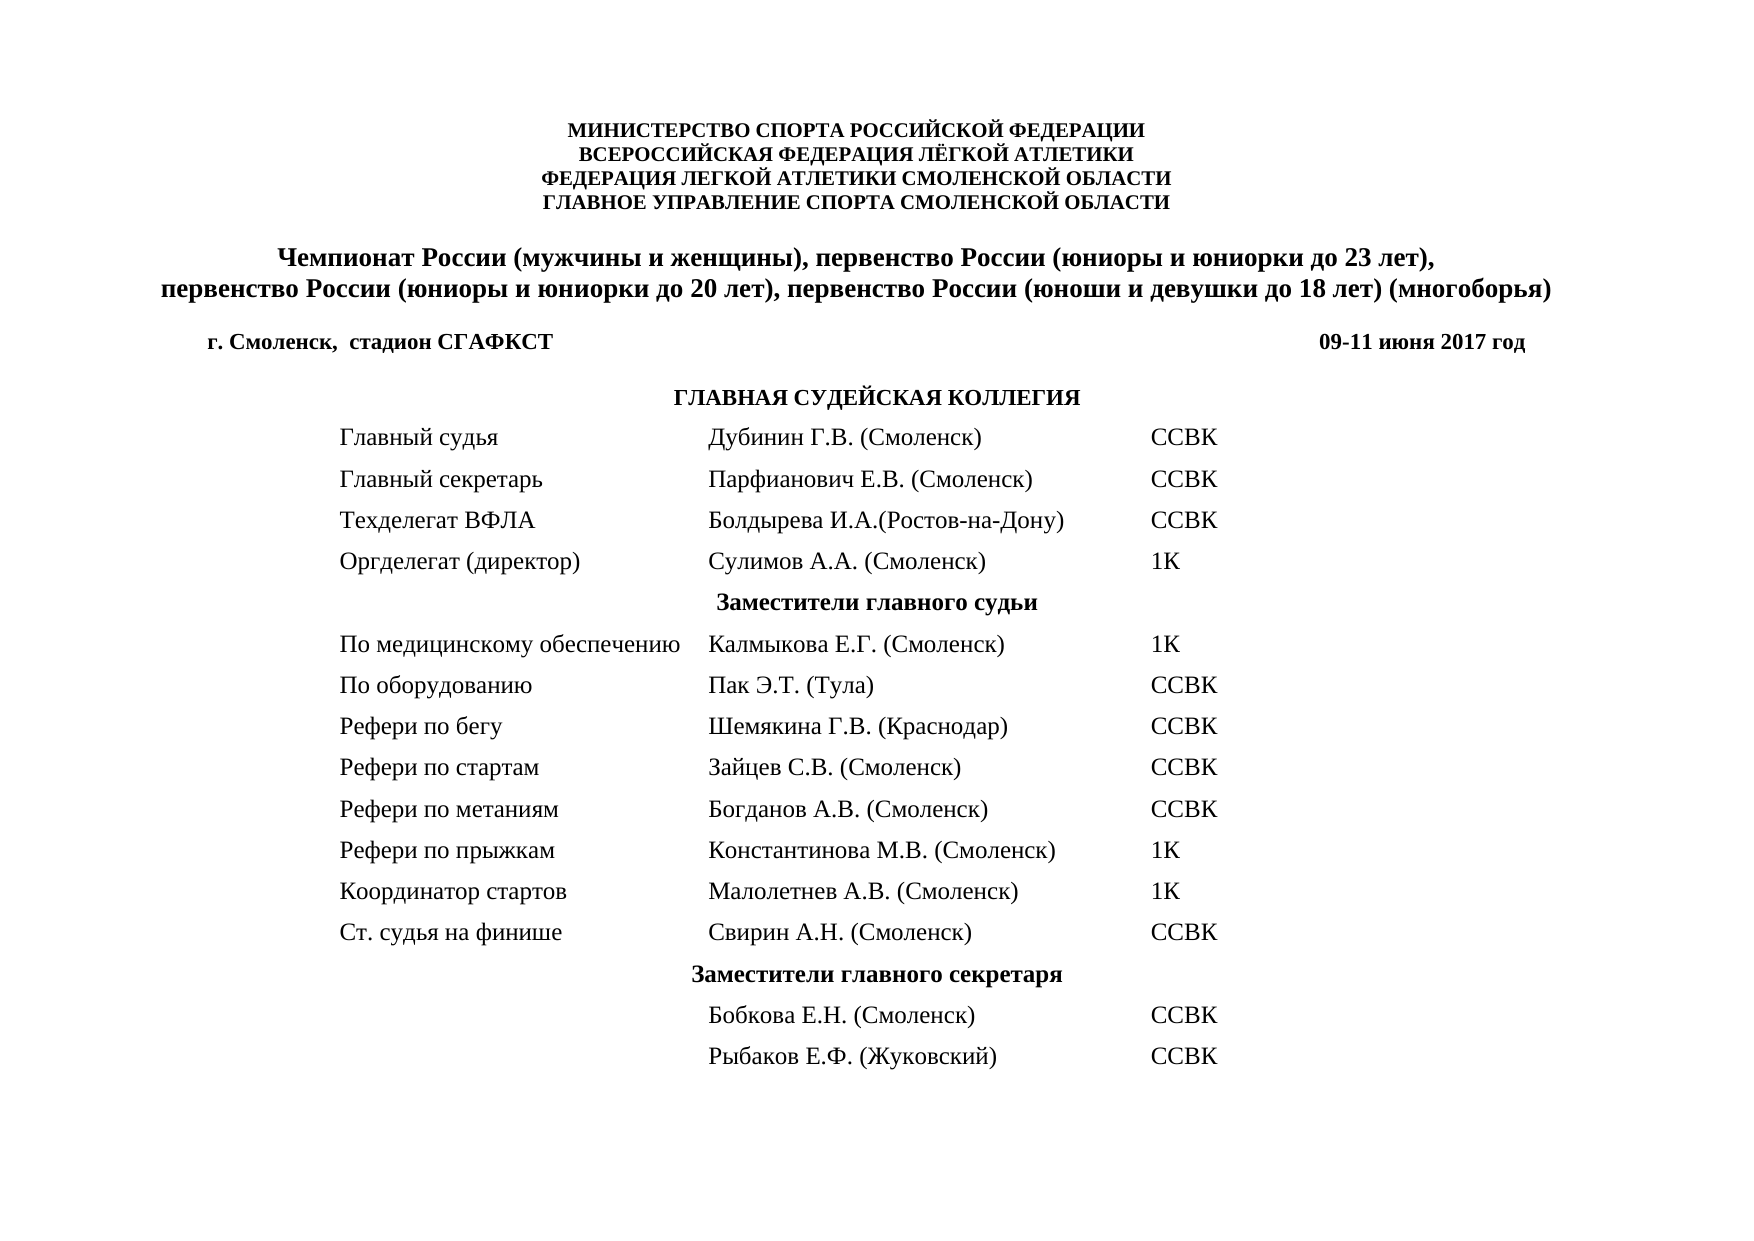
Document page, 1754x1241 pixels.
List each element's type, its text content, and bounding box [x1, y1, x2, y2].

text Заместители главного судьи [118, 587, 1636, 616]
text Заместители главного секретаря [118, 959, 1636, 987]
text ГЛАВНАЯ СУДЕЙСКАЯ КОЛЛЕГИЯ [118, 383, 1636, 410]
text Техделегат ВФЛА Болдырева И.А.(Ростов-на-Дону) ССВК [266, 505, 1636, 534]
text Рыбаков Е.Ф. (Жуковский) ССВК [634, 1041, 1636, 1070]
text ГЛАВНОЕ УПРАВЛЕНИЕ СПОРТА СМОЛЕНСКОЙ ОБЛАСТИ [118, 190, 1595, 214]
text Бобкова Е.Н. (Смоленск) ССВК [634, 1000, 1636, 1029]
text ФЕДЕРАЦИЯ ЛЕГКОЙ АТЛЕТИКИ СМОЛЕНСКОЙ ОБЛАСТИ [118, 166, 1595, 190]
text Рефери по прыжкам Константинова М.В. (Смоленск) 1К [266, 835, 1636, 864]
text Чемпионат России (мужчины и женщины), первенство России (юниоры и юниорки до 23 лет), [118, 241, 1594, 272]
text первенство России (юниоры и юниорки до 20 лет), первенство России (юноши и девушки до 18 лет) (многоборья) [118, 272, 1595, 303]
text МИНИСТЕРСТВО СПОРТА РОССИЙСКОЙ ФЕДЕРАЦИИ [118, 118, 1595, 142]
text Главный судья Дубинин Г.В. (Смоленск) ССВК [266, 422, 1636, 451]
text ВСЕРОССИЙСКАЯ ФЕДЕРАЦИЯ ЛЁГКОЙ АТЛЕТИКИ [118, 142, 1595, 166]
text Рефери по стартам Зайцев С.В. (Смоленск) ССВК [266, 752, 1636, 781]
text Координатор стартов Малолетнев А.В. (Смоленск) 1К [266, 876, 1636, 905]
text По медицинскому обеспечению Калмыкова Е.Г. (Смоленск) 1К [266, 629, 1636, 657]
text Рефери по метаниям Богданов А.В. (Смоленск) ССВК [266, 794, 1636, 822]
text Рефери по бегу Шемякина Г.В. (Краснодар) ССВК [266, 711, 1636, 740]
text По оборудованию Пак Э.Т. (Тула) ССВК [266, 670, 1636, 699]
table_header г. Смоленск, стадион СГАФКСТ 09-11 июня 2017 год [107, 329, 1668, 383]
text Главный секретарь Парфианович Е.В. (Смоленск) ССВК [266, 464, 1636, 492]
text Ст. судья на финише Свирин А.Н. (Смоленск) ССВК [266, 917, 1636, 946]
text Оргделегат (директор) Сулимов А.А. (Смоленск) 1К [266, 546, 1636, 575]
